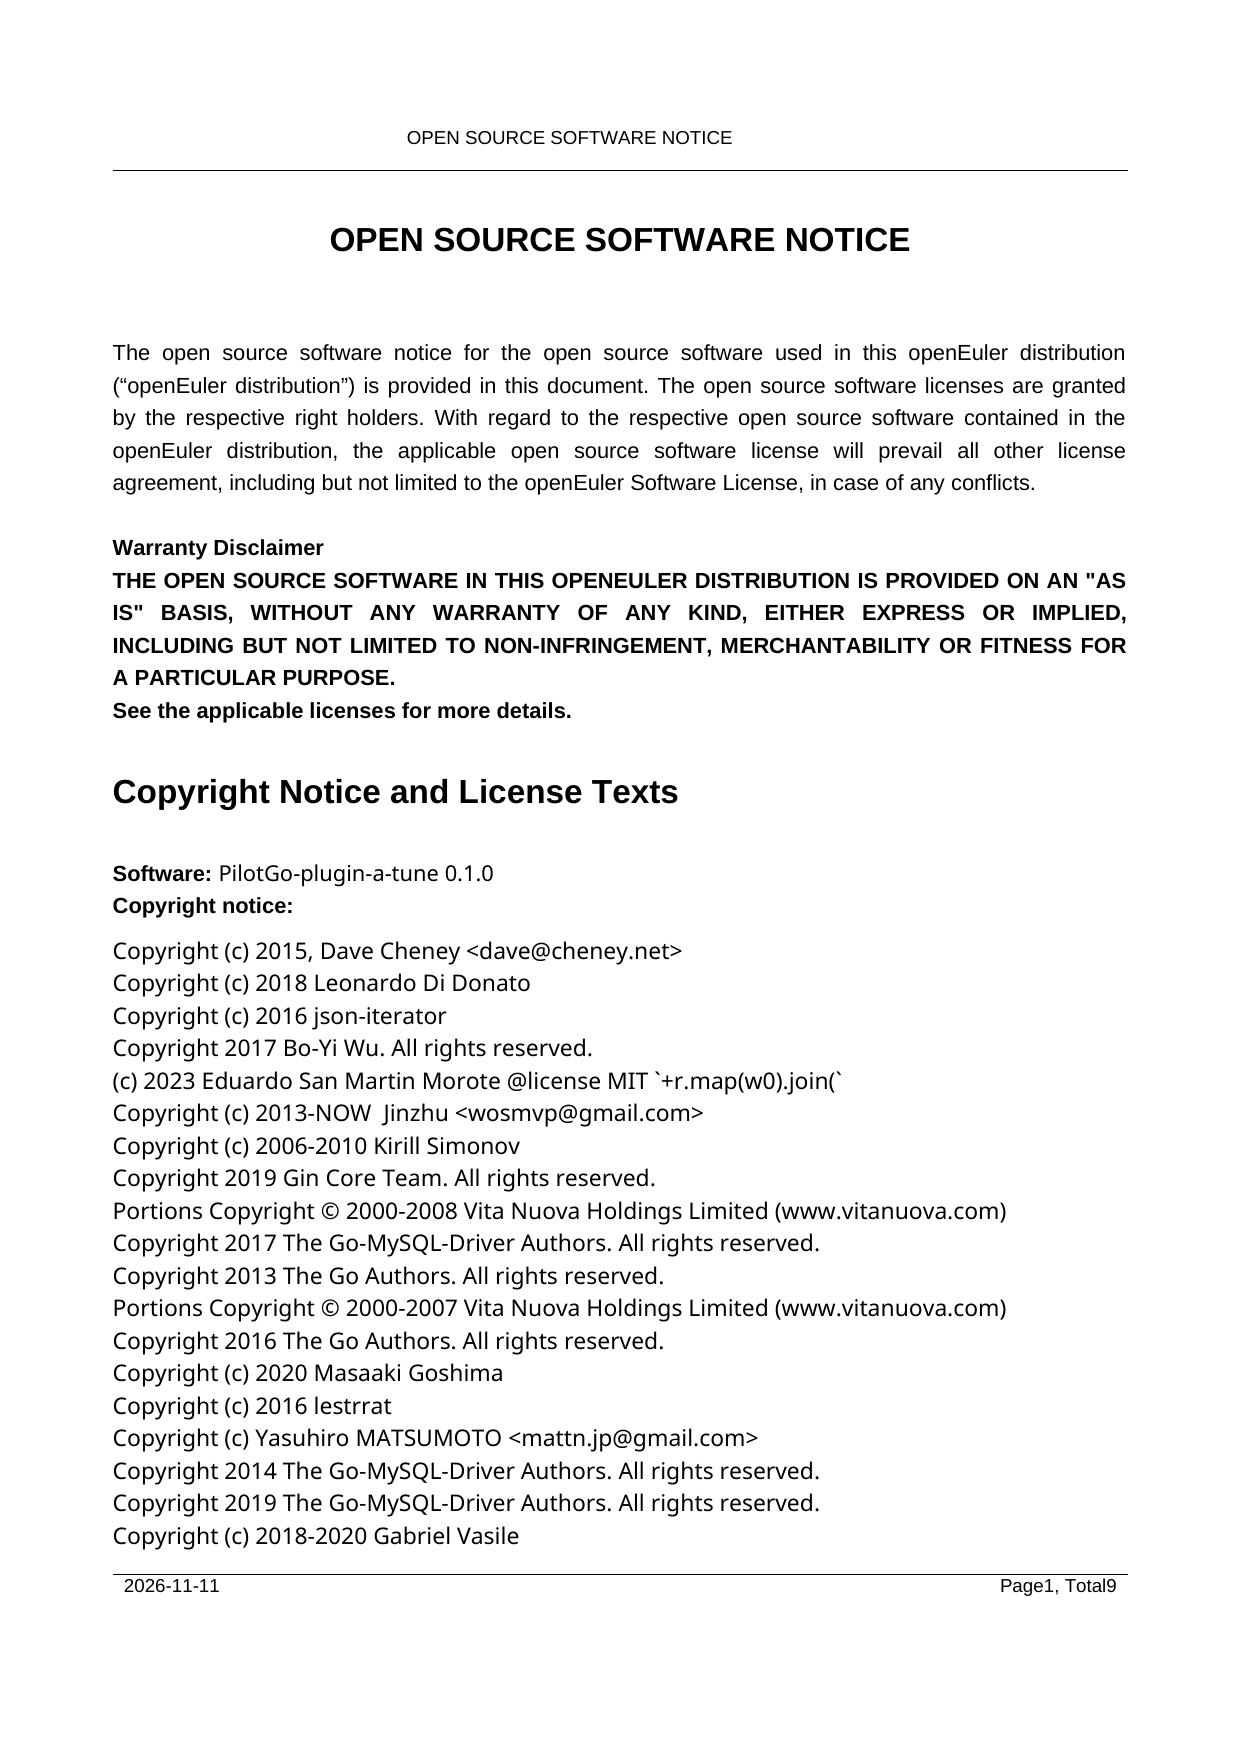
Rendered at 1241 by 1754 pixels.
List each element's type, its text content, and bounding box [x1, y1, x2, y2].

text Copyright Notice and License Texts [112, 759, 1128, 824]
text THE OPEN SOURCE SOFTWARE IN THIS OPENEULER DISTRIBUTION IS PROVIDED ON AN "AS IS" BASIS, WITHOUT ANY WARRANTY OF ANY KIND, EITHER EXPRESS OR IMPLIED, INCLUDING BUT NOT LIMITED TO NON-INFRINGEMENT, MERCHANTABILITY OR FITNESS FOR A PARTICULAR PURPOSE. See the applicable licenses for more details. [112, 564, 1128, 726]
text Copyright notice: [112, 889, 1128, 921]
text Warranty Disclaimer [112, 531, 1128, 564]
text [112, 934, 1128, 1551]
title Software: PilotGo-plugin-a-tune 0.1.0 [112, 856, 1128, 889]
text OPEN SOURCE SOFTWARE NOTICE [112, 206, 1128, 271]
text The open source software notice for the open source software used in this openEuler distribution (“openEuler distribution”) is provided in this document. The open source software licenses are granted by the respective right holders. With regard to the respective open source software contained in the openEuler distribution, the applicable open source software license will prevail all other license agreement, including but not limited to the openEuler Software License, in case of any conflicts. [112, 336, 1128, 499]
